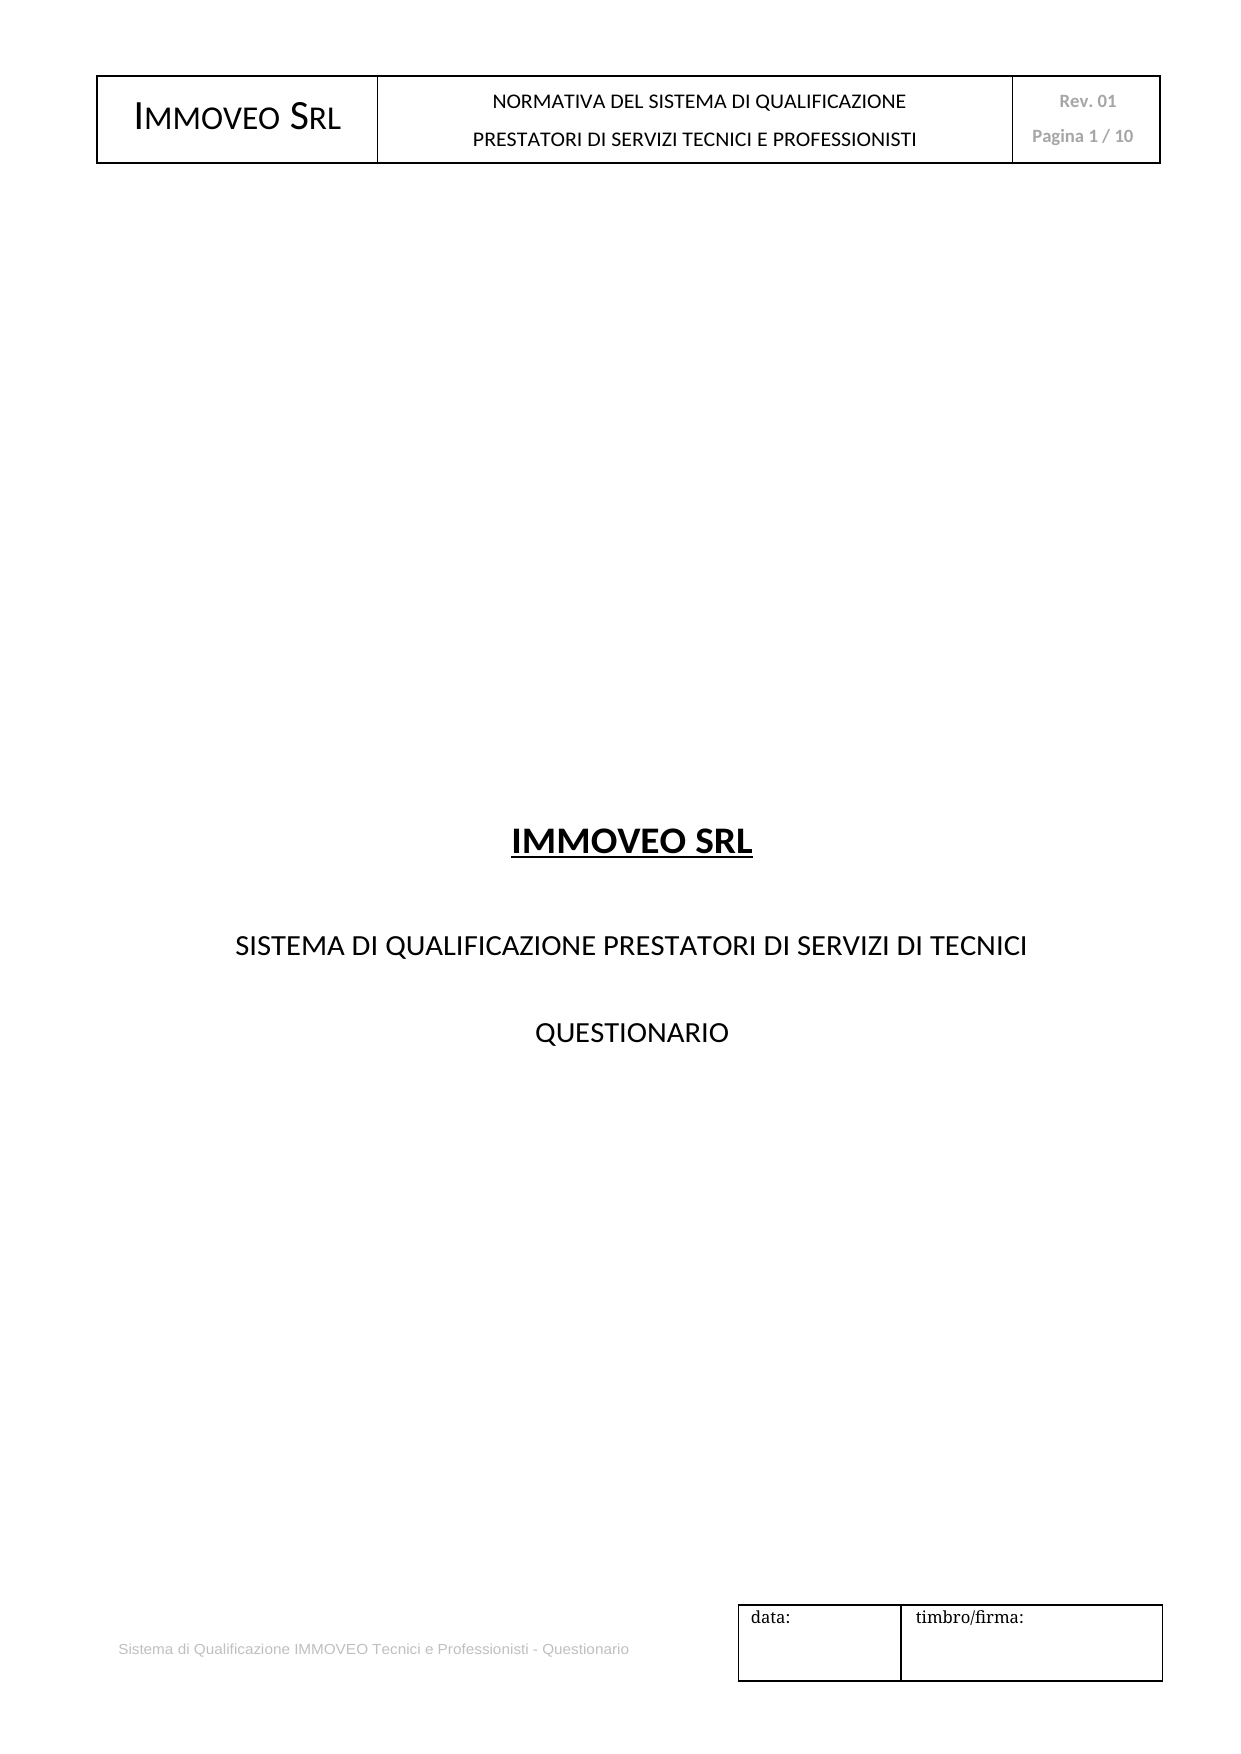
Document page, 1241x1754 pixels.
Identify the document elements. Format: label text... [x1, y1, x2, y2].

text SISTEMA DI QUALIFICAZIONE PRESTATORI DI SERVIZI DI TECNICI [89, 927, 1175, 962]
text QUESTIONARIO [89, 1014, 1175, 1049]
text IMMOVEO SRL [89, 817, 1175, 863]
